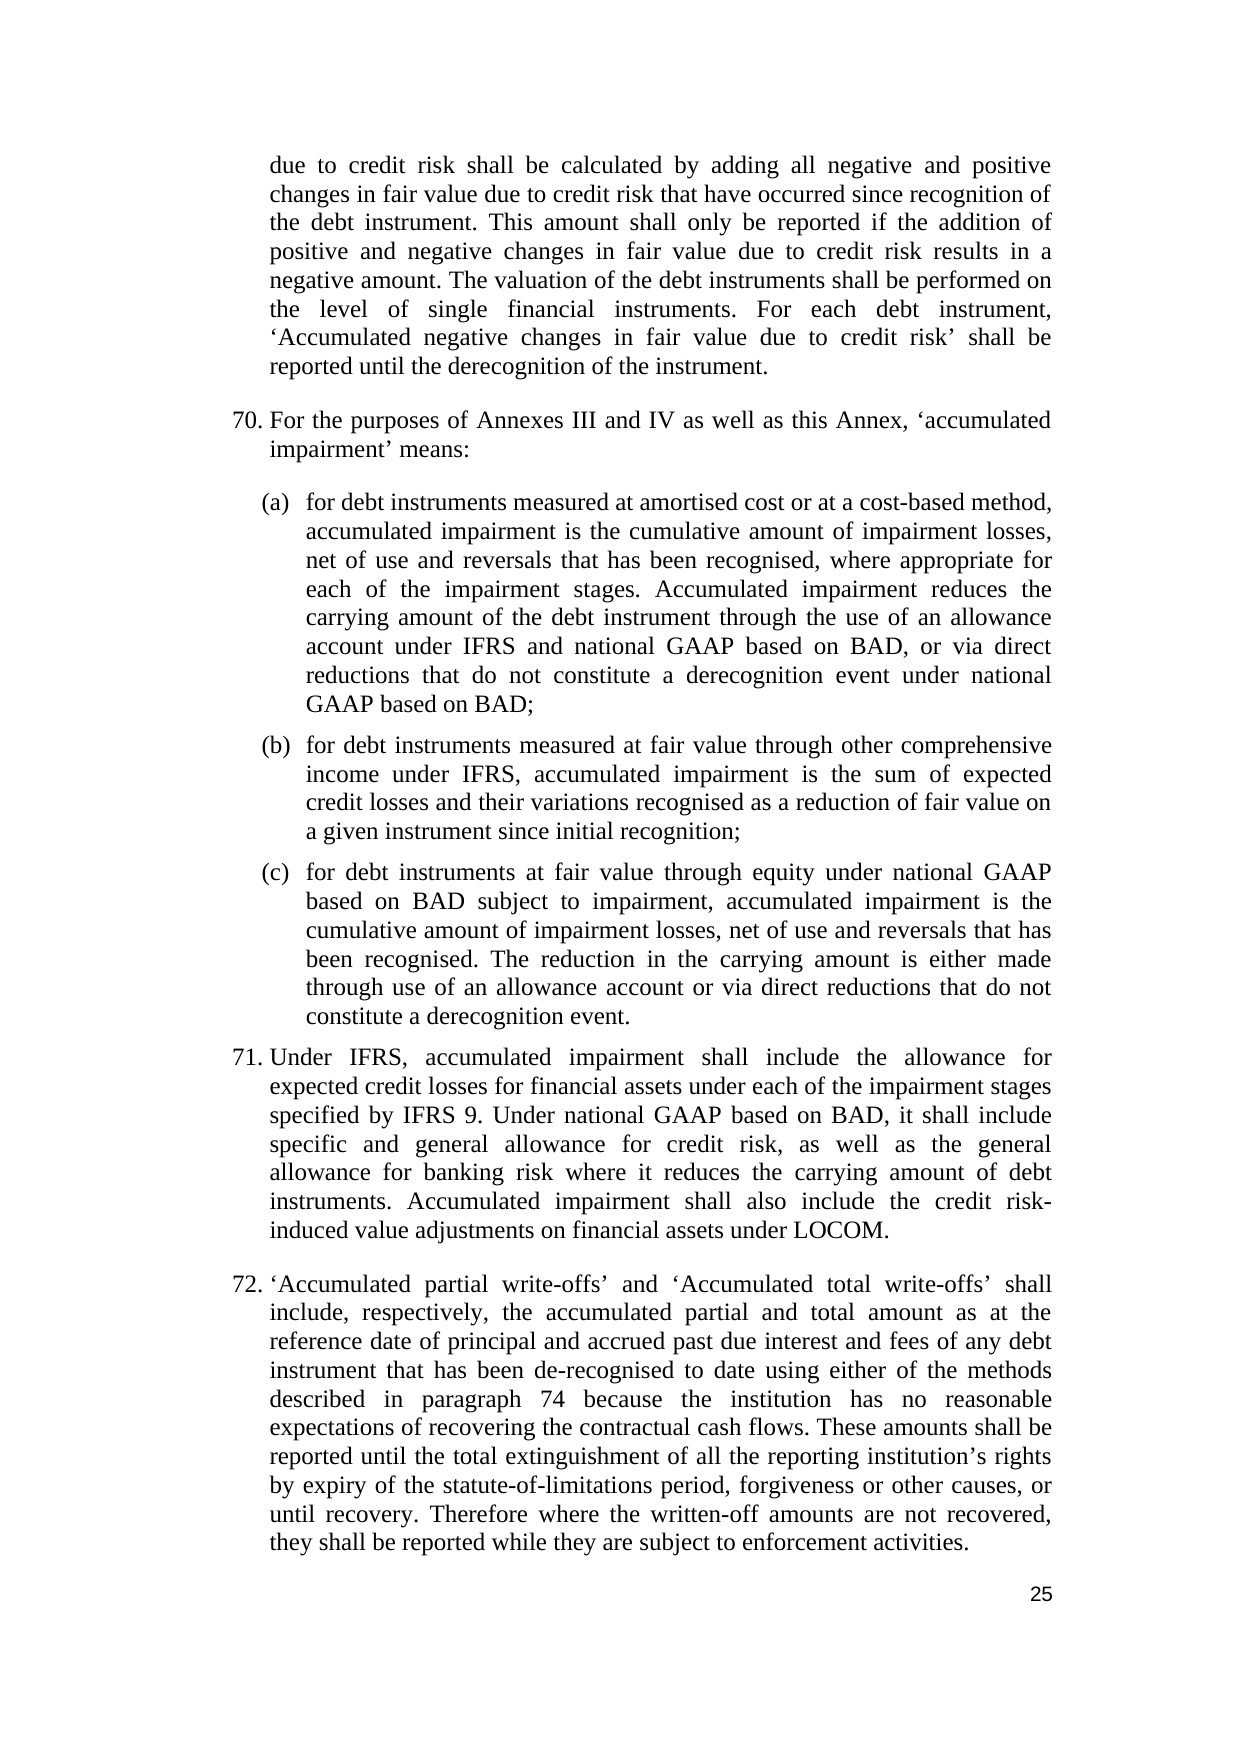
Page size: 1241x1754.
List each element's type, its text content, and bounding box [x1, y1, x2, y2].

text ‘Accumulated partial write-offs’ and ‘Accumulated total write-offs’ shall include, respectively, the accumulated partial and total amount as at the reference date of principal and accrued past due interest and fees of any debt instrument that has been de-recognised to date using either of the methods described in paragraph 74 because the institution has no reasonable expectations of recovering the contractual cash flows. These amounts shall be reported until the total extinguishment of all the reporting institution’s rights by expiry of the statute-of-limitations period, forgiveness or other causes, or until recovery. Therefore where the written-off amounts are not recovered, they shall be reported while they are subject to enforcement activities. [232, 1269, 1053, 1556]
text For the purposes of Annexes III and IV as well as this Annex, ‘accumulated impairment’ means: [232, 405, 1053, 462]
list for debt instruments at fair value through equity under national GAAP based on BAD subject to impairment, accumulated impairment is the cumulative amount of impairment losses, net of use and reversals that has been recognised. The reduction in the carrying amount is either made through use of an allowance account or via direct reductions that do not constitute a derecognition event. [261, 857, 1053, 1030]
list for debt instruments measured at fair value through other comprehensive income under IFRS, accumulated impairment is the sum of expected credit losses and their variations recognised as a reduction of fair value on a given instrument since initial recognition; [261, 730, 1053, 845]
list for debt instruments measured at amortised cost or at a cost-based method, accumulated impairment is the cumulative amount of impairment losses, net of use and reversals that has been recognised, where appropriate for each of the impairment stages. Accumulated impairment reduces the carrying amount of the debt instrument through the use of an allowance account under IFRS and national GAAP based on BAD, or via direct reductions that do not constitute a derecognition event under national GAAP based on BAD; [261, 487, 1053, 717]
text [232, 150, 1053, 380]
text Under IFRS, accumulated impairment shall include the allowance for expected credit losses for financial assets under each of the impairment stages specified by IFRS 9. Under national GAAP based on BAD, it shall include specific and general allowance for credit risk, as well as the general allowance for banking risk where it reduces the carrying amount of debt instruments. Accumulated impairment shall also include the credit risk-induced value adjustments on financial assets under LOCOM. [232, 1042, 1053, 1244]
